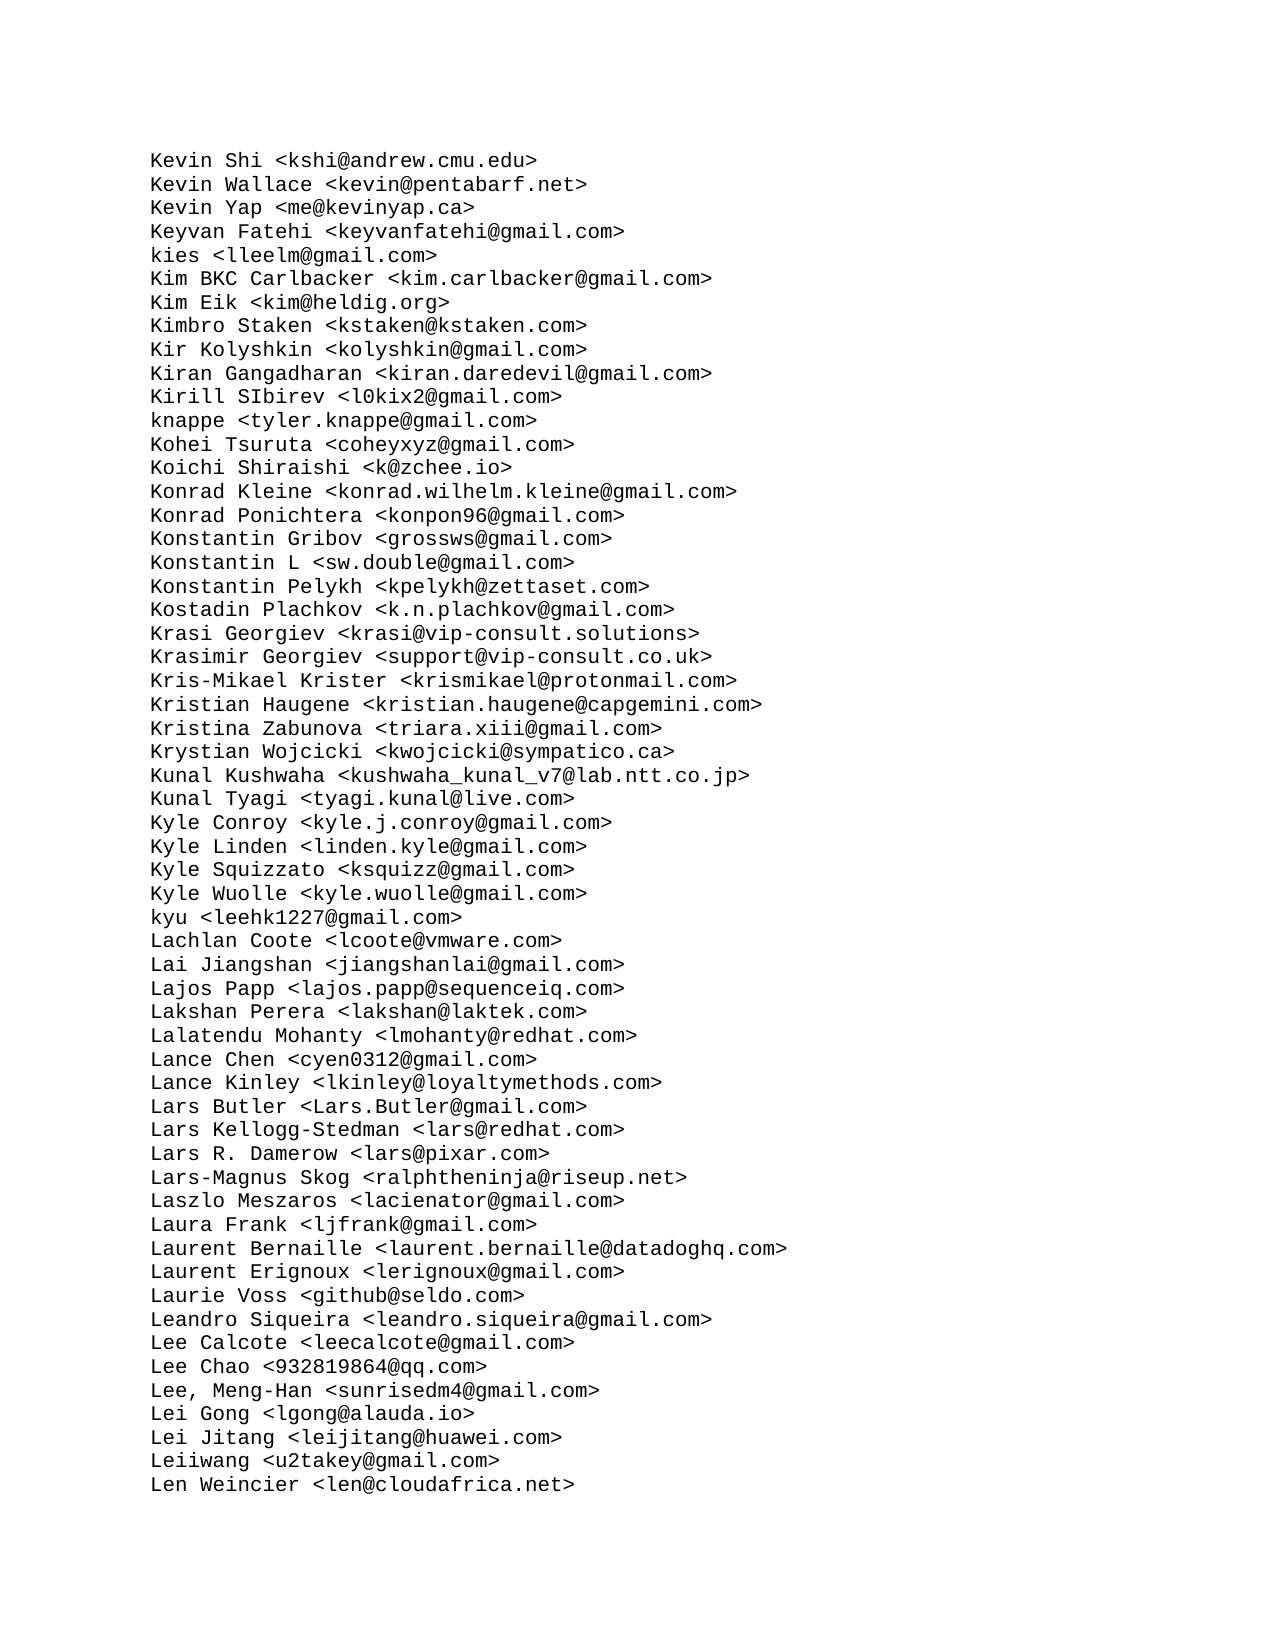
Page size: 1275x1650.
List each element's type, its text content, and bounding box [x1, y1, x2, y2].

text kyu <leehk1227@gmail.com> [150, 907, 1125, 930]
text Leiiwang <u2takey@gmail.com> [150, 1451, 1125, 1474]
text Krasi Georgiev <krasi@vip-consult.solutions> [150, 623, 1125, 647]
text Kohei Tsuruta <coheyxyz@gmail.com> [150, 434, 1125, 457]
text Kiran Gangadharan <kiran.daredevil@gmail.com> [150, 363, 1125, 386]
text Konstantin Pelykh <kpelykh@zettaset.com> [150, 576, 1125, 599]
text Keyvan Fatehi <keyvanfatehi@gmail.com> [150, 221, 1125, 244]
text Kyle Squizzato <ksquizz@gmail.com> [150, 859, 1125, 883]
text Kirill SIbirev <l0kix2@gmail.com> [150, 386, 1125, 410]
text Laurent Bernaille <laurent.bernaille@datadoghq.com> [150, 1238, 1125, 1261]
text Laurent Erignoux <lerignoux@gmail.com> [150, 1261, 1125, 1285]
text Laura Frank <ljfrank@gmail.com> [150, 1214, 1125, 1238]
text Krasimir Georgiev <support@vip-consult.co.uk> [150, 647, 1125, 670]
text Kunal Kushwaha <kushwaha_kunal_v7@lab.ntt.co.jp> [150, 765, 1125, 788]
text Lars Kellogg-Stedman <lars@redhat.com> [150, 1119, 1125, 1143]
text Lars R. Damerow <lars@pixar.com> [150, 1143, 1125, 1167]
text Kostadin Plachkov <k.n.plachkov@gmail.com> [150, 599, 1125, 623]
text Len Weincier <len@cloudafrica.net> [150, 1474, 1125, 1498]
text Kevin Shi <kshi@andrew.cmu.edu> [150, 150, 1125, 174]
text Lars-Magnus Skog <ralphtheninja@riseup.net> [150, 1167, 1125, 1190]
text Lei Jitang <leijitang@huawei.com> [150, 1427, 1125, 1451]
text kies <lleelm@gmail.com> [150, 244, 1125, 268]
text Kunal Tyagi <tyagi.kunal@live.com> [150, 788, 1125, 812]
text Kim Eik <kim@heldig.org> [150, 292, 1125, 316]
text Kris-Mikael Krister <krismikael@protonmail.com> [150, 670, 1125, 694]
text Lee Calcote <leecalcote@gmail.com> [150, 1332, 1125, 1356]
text Konrad Ponichtera <konpon96@gmail.com> [150, 505, 1125, 528]
text Lei Gong <lgong@alauda.io> [150, 1403, 1125, 1427]
text Koichi Shiraishi <k@zchee.io> [150, 457, 1125, 481]
text Kir Kolyshkin <kolyshkin@gmail.com> [150, 339, 1125, 363]
text Lee Chao <932819864@qq.com> [150, 1356, 1125, 1379]
text Lachlan Coote <lcoote@vmware.com> [150, 930, 1125, 954]
text Kristian Haugene <kristian.haugene@capgemini.com> [150, 694, 1125, 717]
text Kevin Yap <me@kevinyap.ca> [150, 197, 1125, 221]
text Lance Kinley <lkinley@loyaltymethods.com> [150, 1072, 1125, 1096]
text Lai Jiangshan <jiangshanlai@gmail.com> [150, 954, 1125, 978]
text Kim BKC Carlbacker <kim.carlbacker@gmail.com> [150, 268, 1125, 292]
text Lajos Papp <lajos.papp@sequenceiq.com> [150, 978, 1125, 1001]
text Lars Butler <Lars.Butler@gmail.com> [150, 1096, 1125, 1119]
text Konstantin L <sw.double@gmail.com> [150, 552, 1125, 576]
text Leandro Siqueira <leandro.siqueira@gmail.com> [150, 1309, 1125, 1332]
text Kevin Wallace <kevin@pentabarf.net> [150, 174, 1125, 197]
text Konrad Kleine <konrad.wilhelm.kleine@gmail.com> [150, 481, 1125, 505]
text Kyle Conroy <kyle.j.conroy@gmail.com> [150, 812, 1125, 836]
text knappe <tyler.knappe@gmail.com> [150, 410, 1125, 434]
text Laurie Voss <github@seldo.com> [150, 1285, 1125, 1309]
text Kristina Zabunova <triara.xiii@gmail.com> [150, 717, 1125, 741]
text Lalatendu Mohanty <lmohanty@redhat.com> [150, 1025, 1125, 1048]
text Lee, Meng-Han <sunrisedm4@gmail.com> [150, 1379, 1125, 1403]
text Kyle Linden <linden.kyle@gmail.com> [150, 836, 1125, 859]
text Konstantin Gribov <grossws@gmail.com> [150, 528, 1125, 552]
text Krystian Wojcicki <kwojcicki@sympatico.ca> [150, 741, 1125, 765]
text Lakshan Perera <lakshan@laktek.com> [150, 1001, 1125, 1025]
text Kimbro Staken <kstaken@kstaken.com> [150, 316, 1125, 339]
text Kyle Wuolle <kyle.wuolle@gmail.com> [150, 883, 1125, 907]
text Laszlo Meszaros <lacienator@gmail.com> [150, 1190, 1125, 1214]
text Lance Chen <cyen0312@gmail.com> [150, 1048, 1125, 1072]
